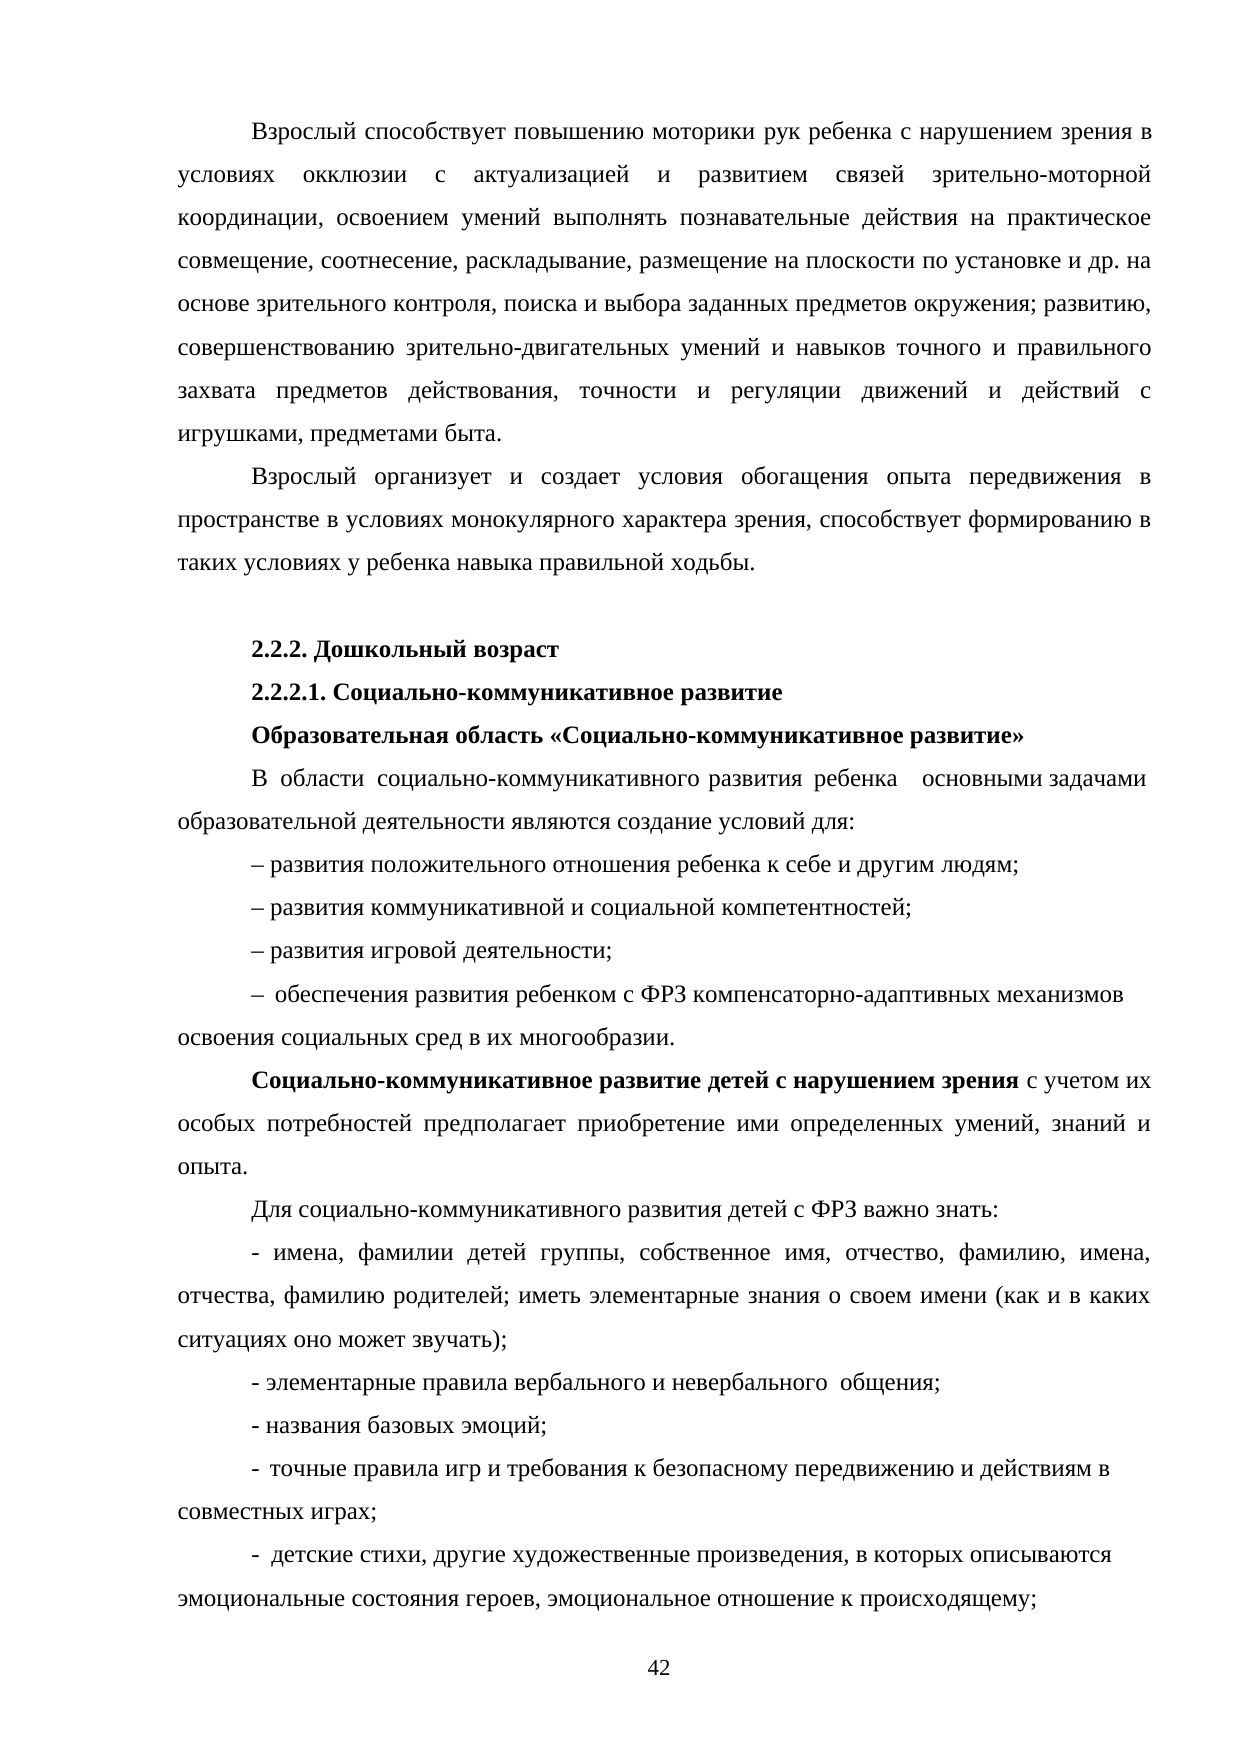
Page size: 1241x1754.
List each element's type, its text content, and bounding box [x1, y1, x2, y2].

list развития положительного отношения ребенка к себе и другим людям; [177, 849, 1176, 878]
subtitle Дошкольный возраст [251, 634, 1176, 662]
list обеспечения развития ребенком c ФРЗ компенсаторно-адаптивных механизмов освоения социальных сред в их многообразии. [177, 979, 1152, 1051]
list развития игровой деятельности; [177, 936, 1176, 964]
subtitle Социально-коммуникативное развитие [251, 677, 1176, 706]
text Взрослый способствует повышению моторики рук ребенка с нарушением зрения в условиях окклюзии с актуализацией и развитием связей зрительно-моторной координации, освоением умений выполнять познавательные действия на практическое совмещение, соотнесение, раскладывание, размещение на плоскости по установке и др. на основе зрительного контроля, поиска и выбора заданных предметов окружения; развитию, совершенствованию зрительно-двигательных умений и навыков точного и правильного захвата предметов действования, точности и регуляции движений и действий с игрушками, предметами быта. [177, 116, 1152, 447]
list детские стихи, другие художественные произведения, в которых описываются эмоциональные состояния героев, эмоциональное отношение к происходящему; [177, 1539, 1151, 1611]
list развития коммуникативной и социальной компетентностей; [177, 892, 1176, 921]
list названия базовых эмоций; [177, 1410, 1176, 1439]
text Социально-коммуникативное развитие детей с нарушением зрения с учетом их особых потребностей предполагает приобретение ими определенных умений, знаний и опыта. [177, 1065, 1152, 1180]
text В области социально-коммуникативного развития ребенка основными задачами образовательной деятельности являются создание условий для: [177, 763, 1151, 835]
text Для социально-коммуникативного развития детей с ФРЗ важно знать: [251, 1194, 1176, 1223]
list элементарные правила вербального и невербального общения; [177, 1367, 1176, 1396]
list точные правила игр и требования к безопасному передвижению и действиям в совместных играх; [177, 1453, 1151, 1525]
text Взрослый организует и создает условия обогащения опыта передвижения в пространстве в условиях монокулярного характера зрения, способствует формированию в таких условиях у ребенка навыка правильной ходьбы. [177, 461, 1152, 576]
text Образовательная область «Социально-коммуникативное развитие» [251, 720, 1176, 749]
list имена, фамилии детей группы, собственное имя, отчество, фамилию, имена, отчества, фамилию родителей; иметь элементарные знания о своем имени (как и в каких ситуациях оно может звучать); [177, 1237, 1152, 1352]
